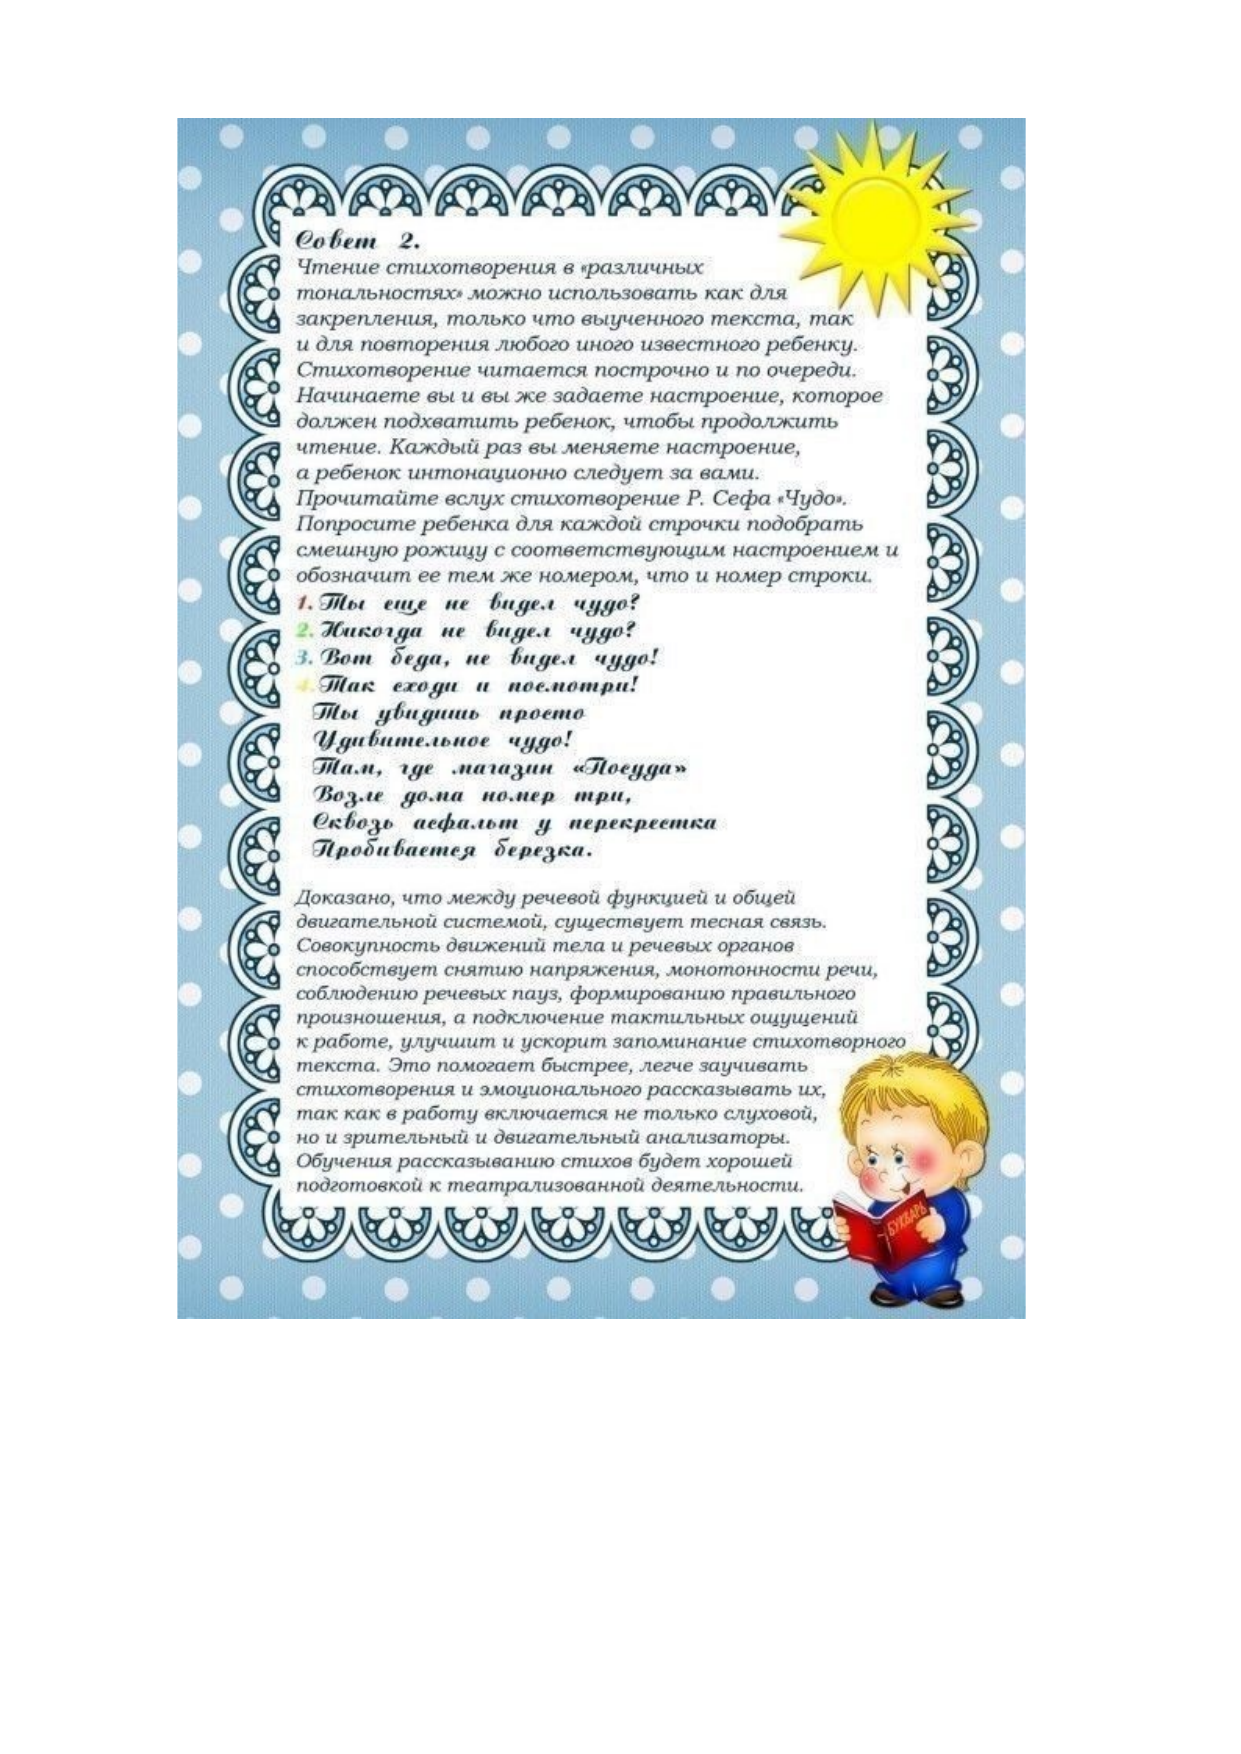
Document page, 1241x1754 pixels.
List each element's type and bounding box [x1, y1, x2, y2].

picture [177, 118, 1026, 1319]
